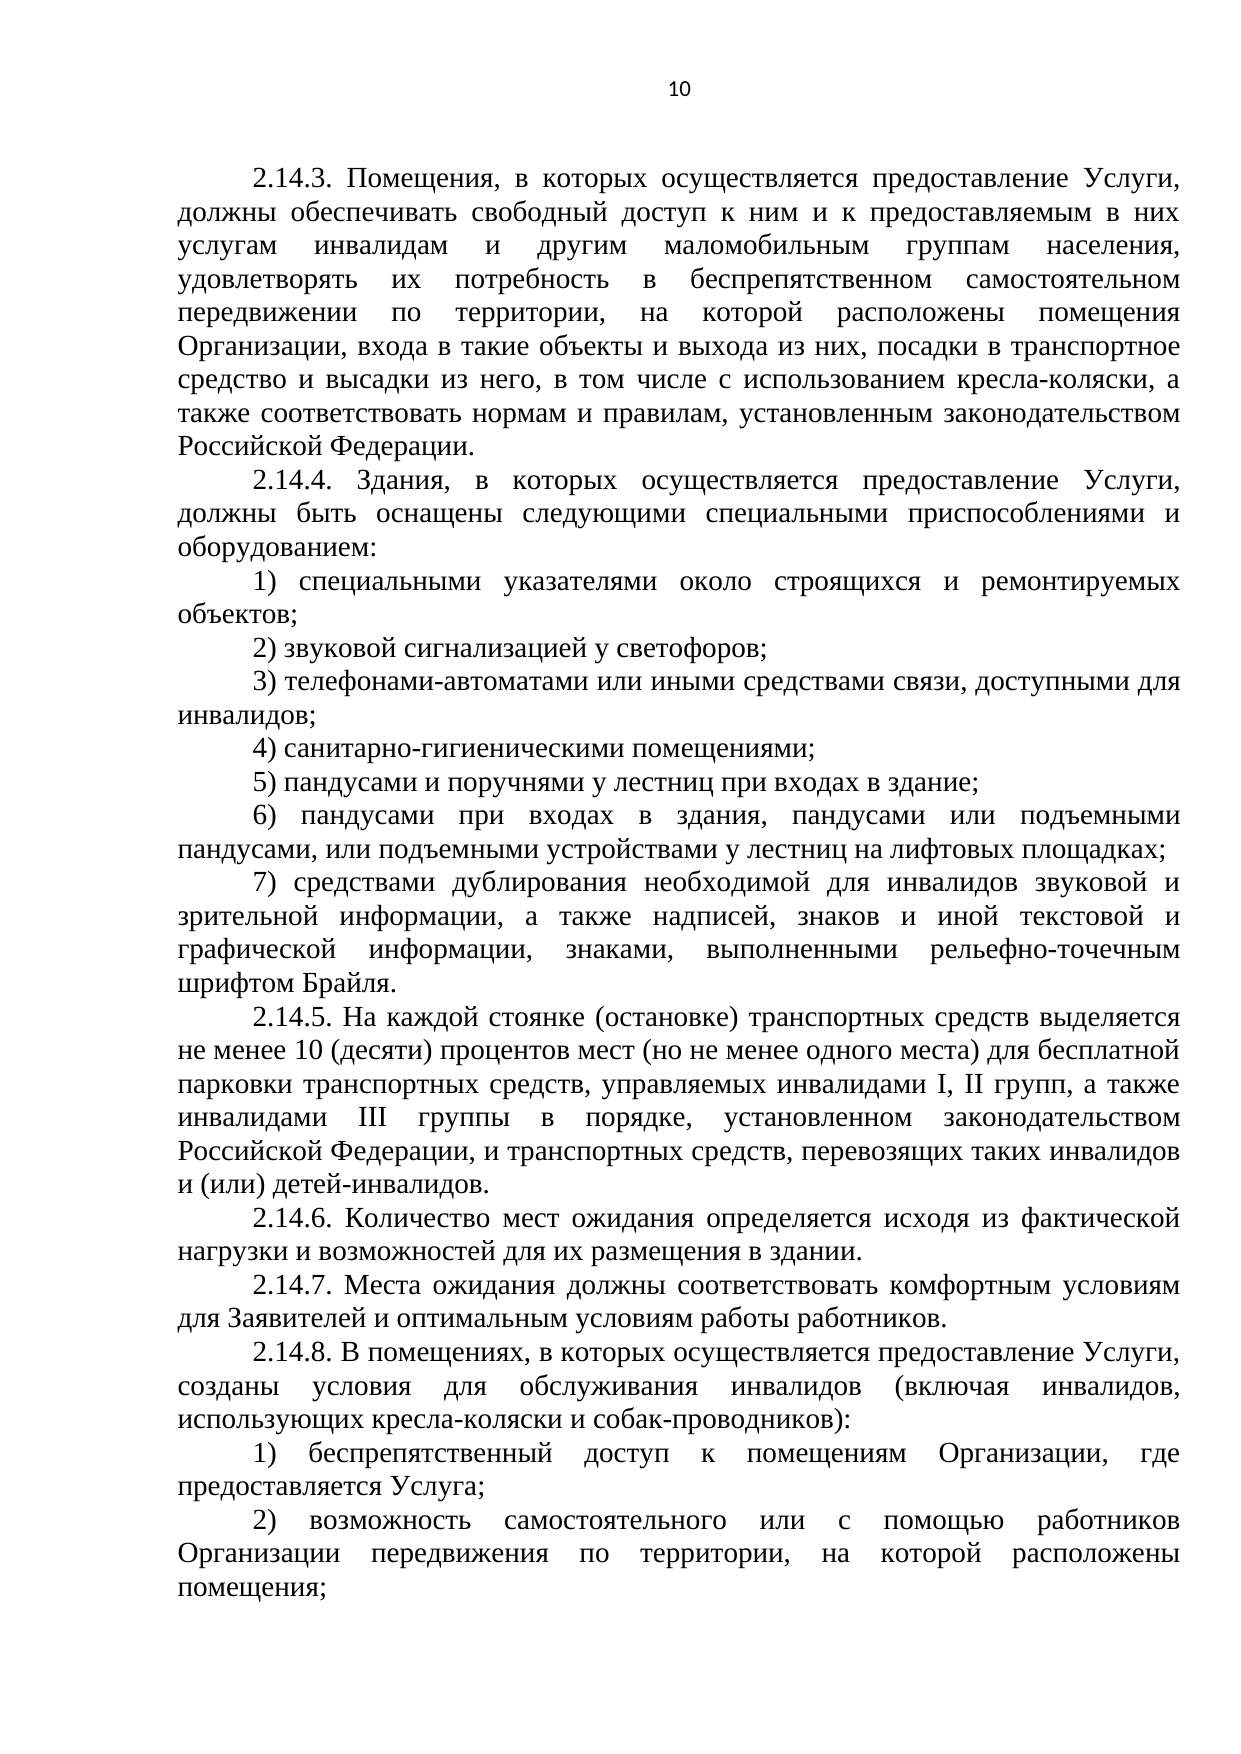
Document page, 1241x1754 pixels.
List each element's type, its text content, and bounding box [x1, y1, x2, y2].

list 7) средствами дублирования необходимой для инвалидов звуковой и зрительной информации, а также надписей, знаков и иной текстовой и графической информации, знаками, выполненными рельефно-точечным шрифтом Брайля. [177, 864, 1181, 999]
list 3) телефонами-автоматами или иными средствами связи, доступными для инвалидов; [177, 663, 1181, 730]
list 2.14.7. Места ожидания должны соответствовать комфортным условиям для Заявителей и оптимальным условиям работы работников. [177, 1267, 1181, 1334]
list 5) пандусами и поручнями у лестниц при входах в здание; [177, 764, 1181, 797]
list 1) специальными указателями около строящихся и ремонтируемых объектов; [177, 563, 1181, 630]
list 2.14.8. В помещениях, в которых осуществляется предоставление Услуги, созданы условия для обслуживания инвалидов (включая инвалидов, использующих кресла-коляски и собак-проводников): [177, 1334, 1181, 1435]
list 2.14.6. Количество мест ожидания определяется исходя из фактической нагрузки и возможностей для их размещения в здании. [177, 1200, 1181, 1267]
list 2.14.4. Здания, в которых осуществляется предоставление Услуги, должны быть оснащены следующими специальными приспособлениями и оборудованием: [177, 462, 1181, 563]
list 2.14.3. Помещения, в которых осуществляется предоставление Услуги, должны обеспечивать свободный доступ к ним и к предоставляемым в них услугам инвалидам и другим маломобильным группам населения, удовлетворять их потребность в беспрепятственном самостоятельном передвижении по территории, на которой расположены помещения Организации, входа в такие объекты и выхода из них, посадки в транспортное средство и высадки из него, в том числе с использованием кресла-коляски, а также соответствовать нормам и правилам, установленным законодательством Российской Федерации. [177, 160, 1181, 462]
list 2.14.5. На каждой стоянке (остановке) транспортных средств выделяется не менее 10 (десяти) процентов мест (но не менее одного места) для бесплатной парковки транспортных средств, управляемых инвалидами I, II групп, а также инвалидами III группы в порядке, установленном законодательством Российской Федерации, и транспортных средств, перевозящих таких инвалидов и (или) детей-инвалидов. [177, 999, 1181, 1200]
list 4) санитарно-гигиеническими помещениями; [177, 730, 1181, 764]
list 2) звуковой сигнализацией у светофоров; [177, 630, 1181, 663]
list 1) беспрепятственный доступ к помещениям Организации, где предоставляется Услуга; [177, 1435, 1181, 1502]
list 6) пандусами при входах в здания, пандусами или подъемными пандусами, или подъемными устройствами у лестниц на лифтовых площадках; [177, 797, 1181, 864]
list 2) возможность самостоятельного или с помощью работников Организации передвижения по территории, на которой расположены помещения; [177, 1502, 1181, 1602]
